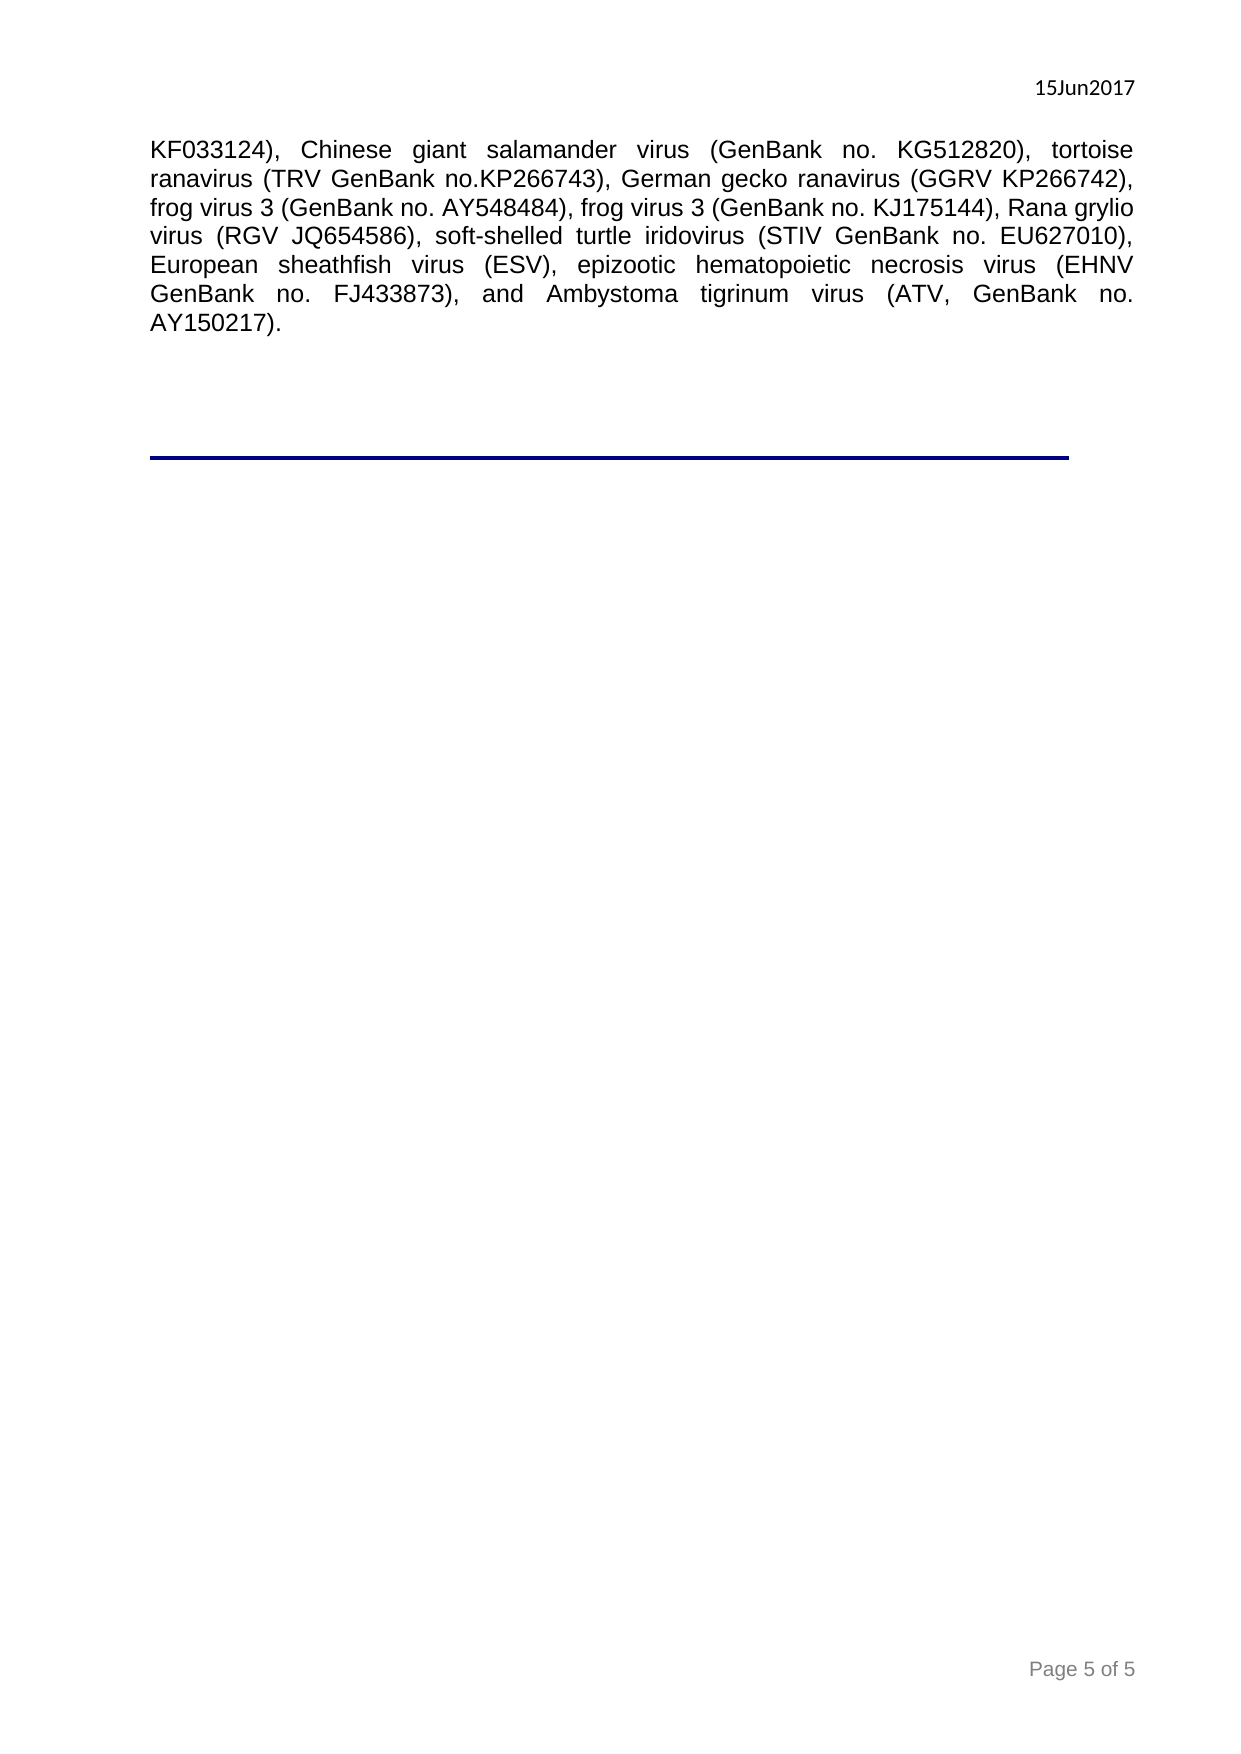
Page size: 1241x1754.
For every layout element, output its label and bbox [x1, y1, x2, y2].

text [150, 135, 1135, 336]
